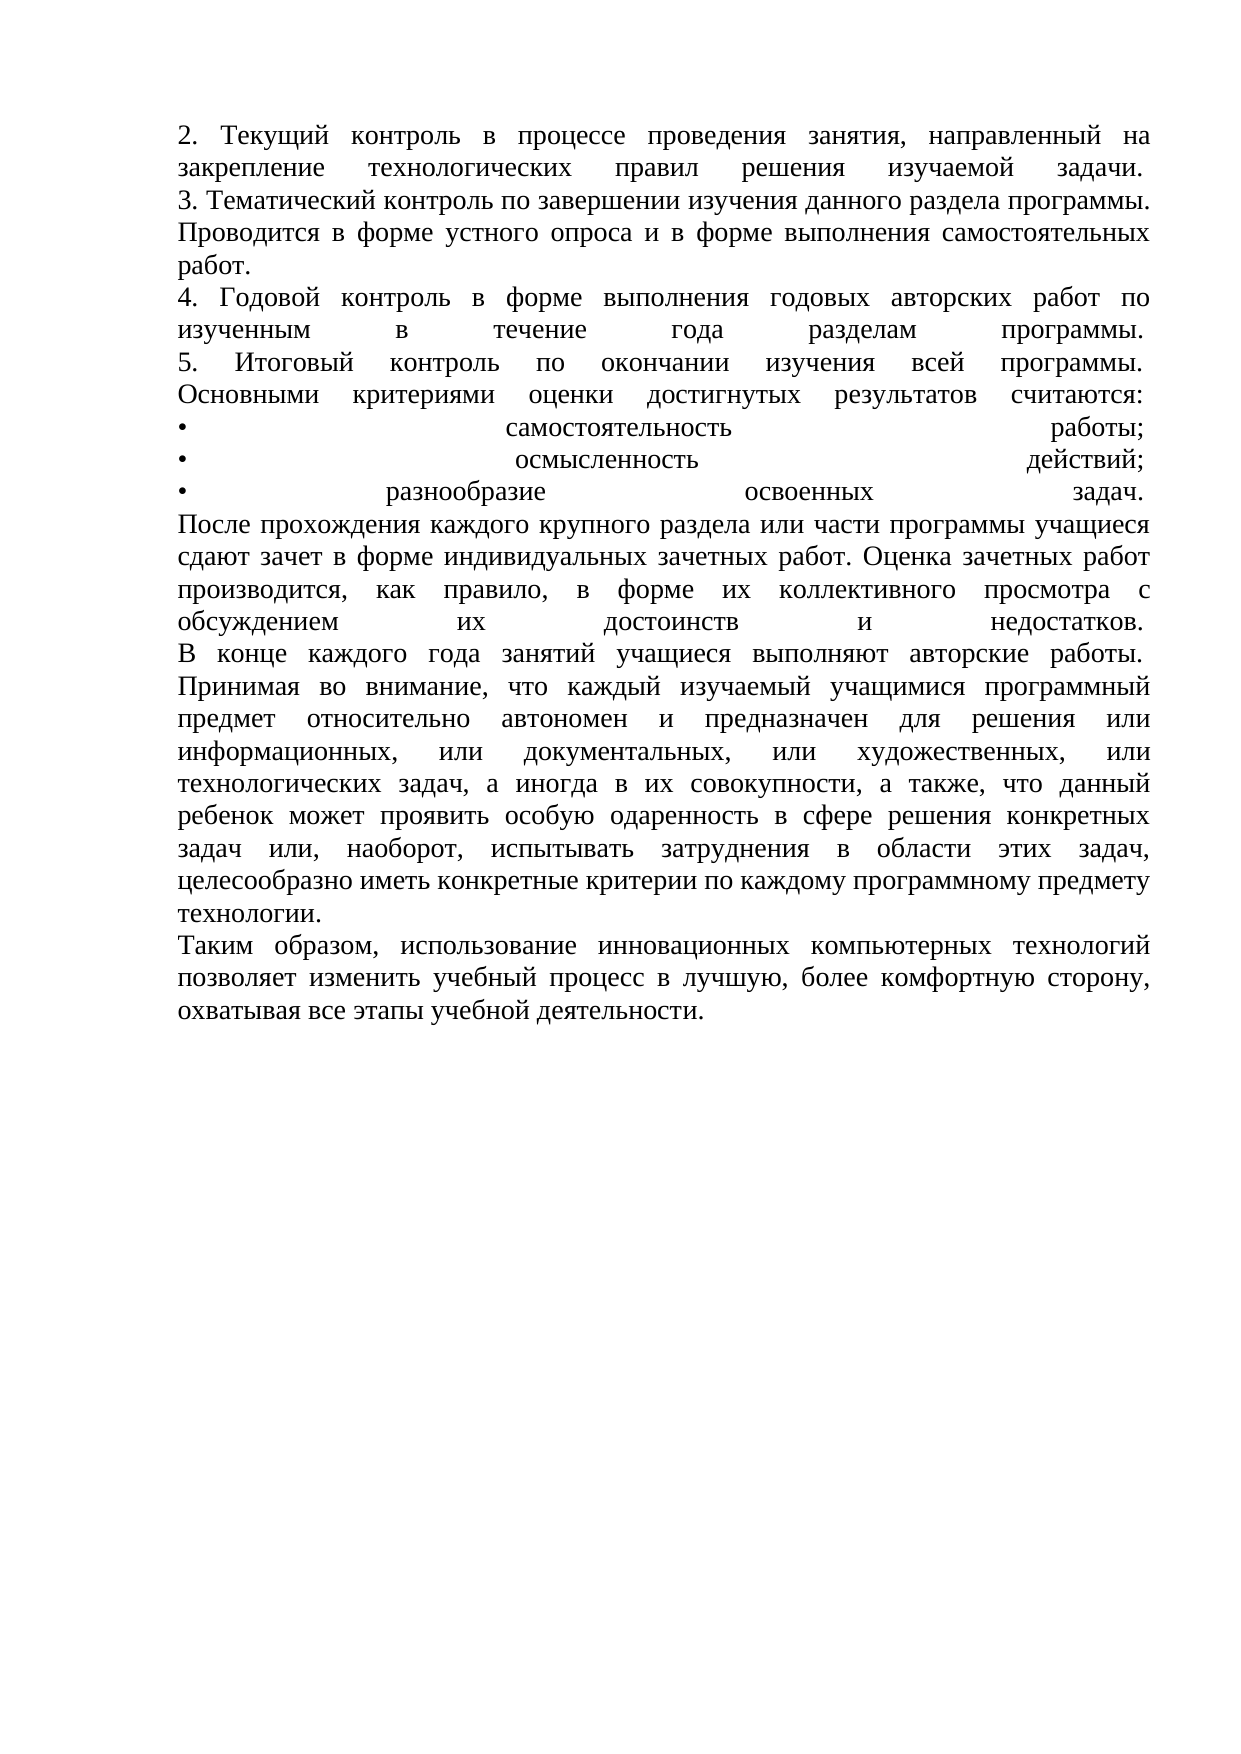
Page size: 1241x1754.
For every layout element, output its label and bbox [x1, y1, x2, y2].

text [177, 118, 1152, 1025]
